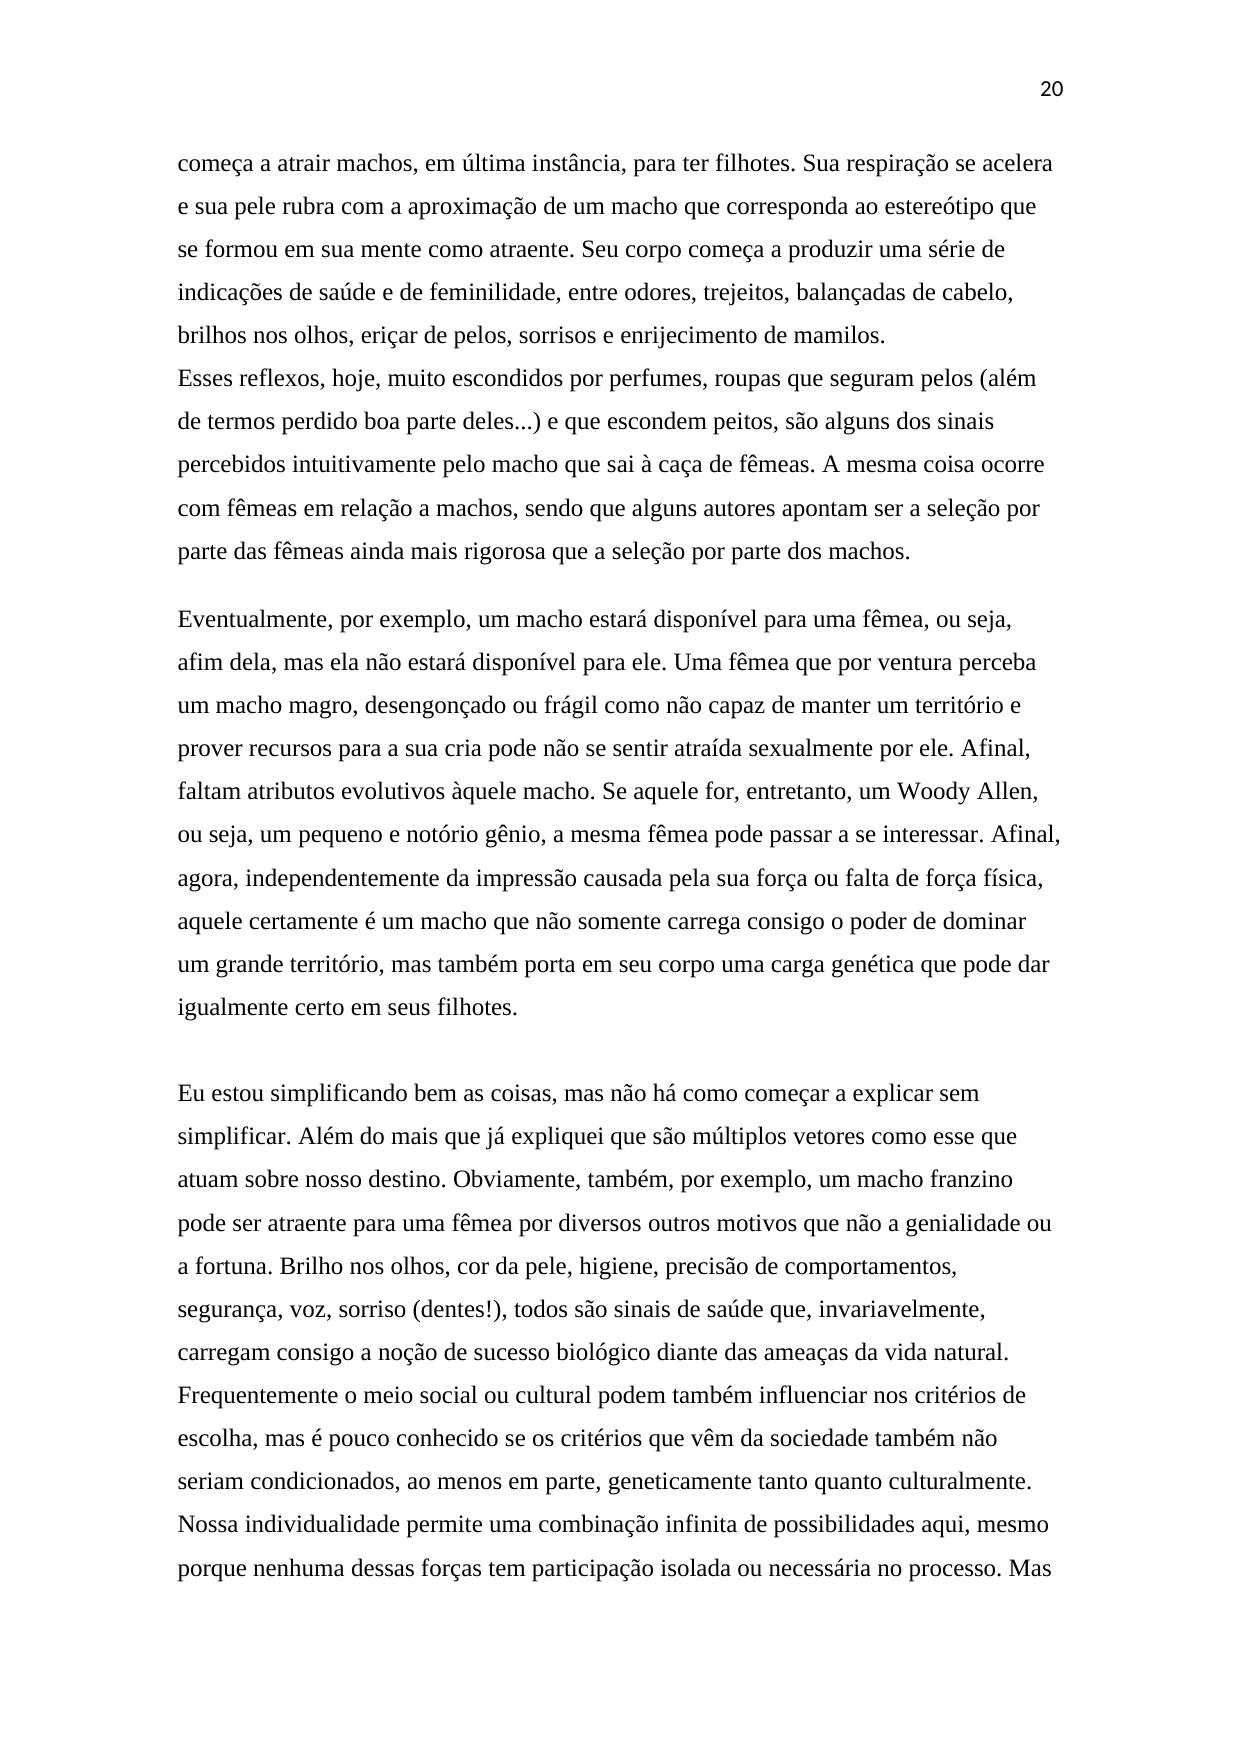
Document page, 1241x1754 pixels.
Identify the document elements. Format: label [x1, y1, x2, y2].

text [177, 148, 1063, 564]
text [177, 604, 1063, 1581]
